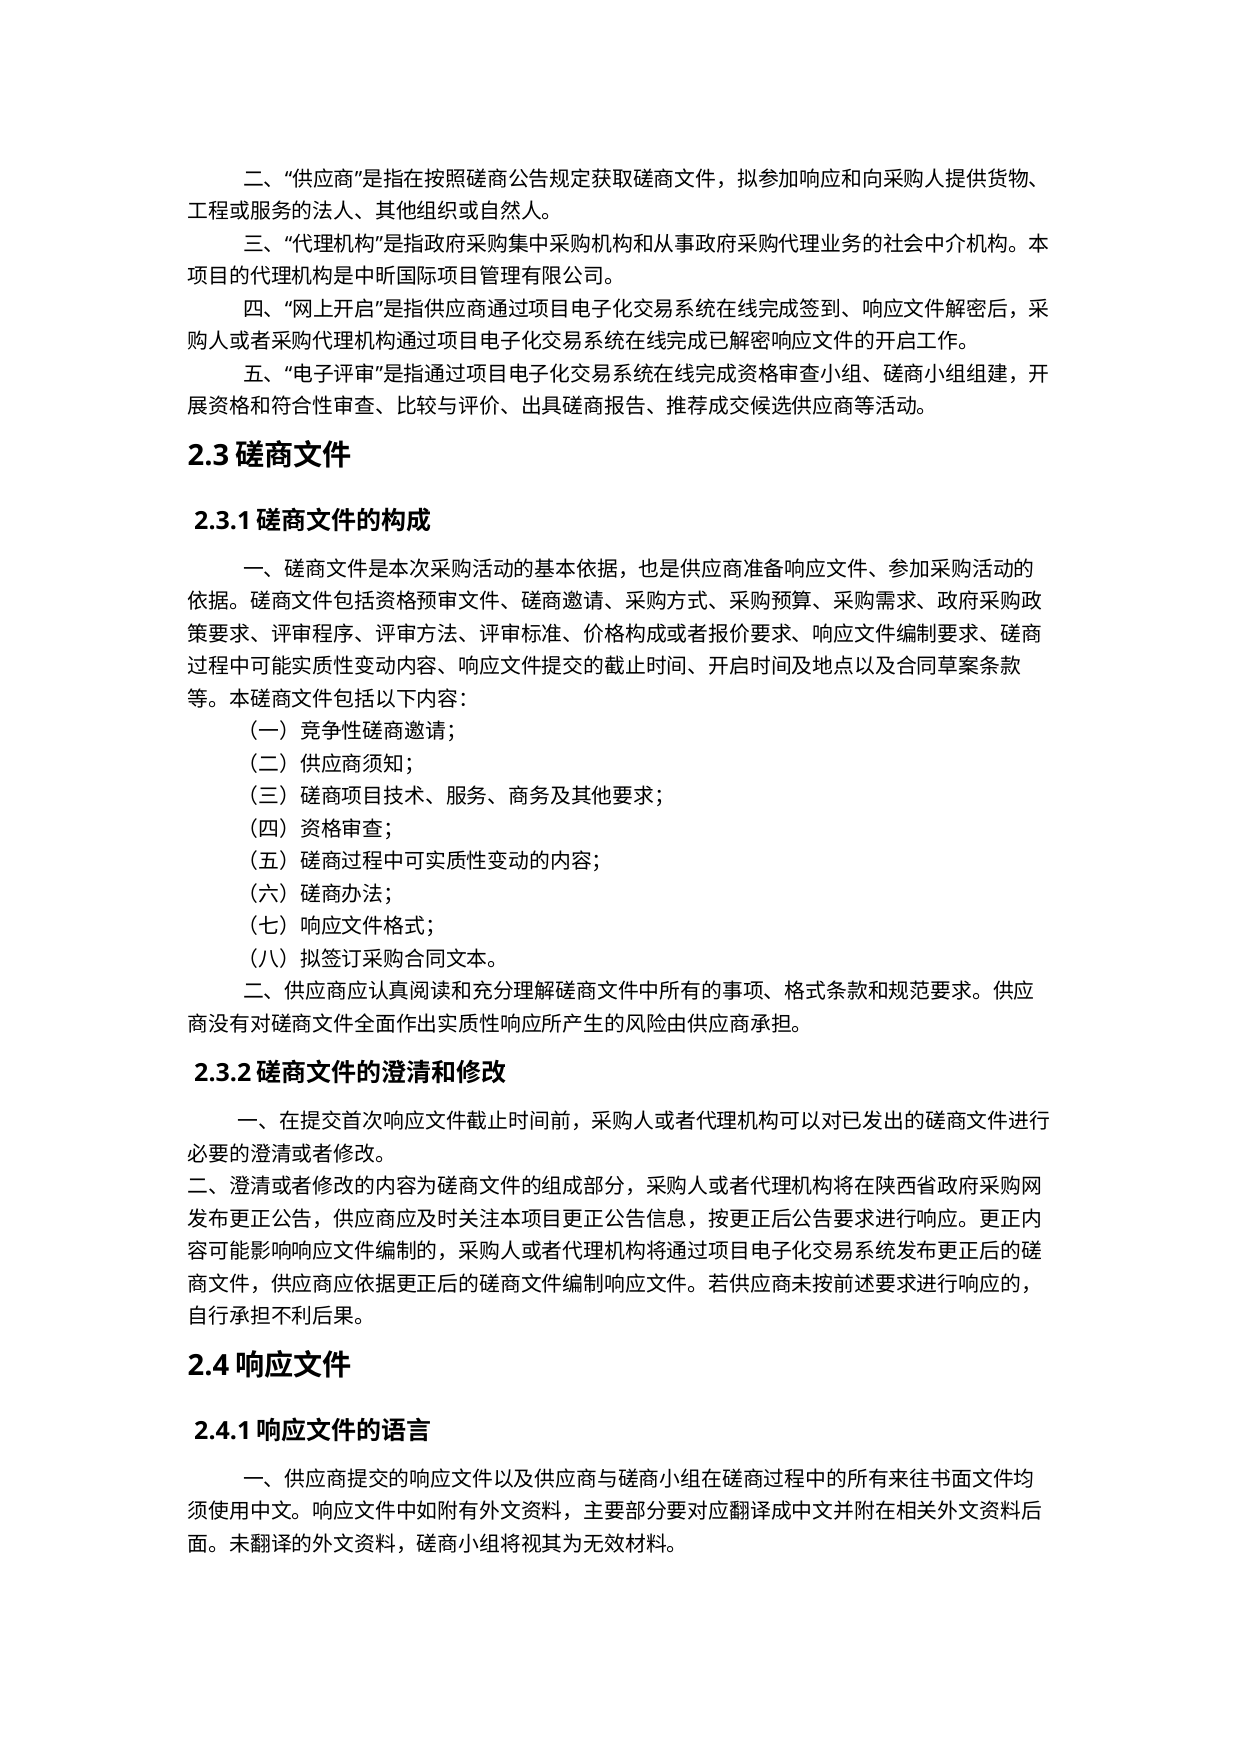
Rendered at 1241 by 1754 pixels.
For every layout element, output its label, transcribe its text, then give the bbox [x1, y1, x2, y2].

text （八）拟签订采购合同文本。 [187, 942, 1053, 974]
text （七）响应文件格式； [187, 909, 1053, 942]
text 2.3磋商文件 [187, 422, 1053, 487]
text 二、澄清或者修改的内容为磋商文件的组成部分，采购人或者代理机构将在陕西省政府采购网发布更正公告，供应商应及时关注本项目更正公告信息，按更正后公告要求进行响应。更正内容可能影响响应文件编制的，采购人或者代理机构将通过项目电子化交易系统发布更正后的磋商文件，供应商应依据更正后的磋商文件编制响应文件。若供应商未按前述要求进行响应的，自行承担不利后果。 [187, 1169, 1053, 1332]
text （二）供应商须知； [187, 747, 1053, 779]
text 五、“电子评审”是指通过项目电子化交易系统在线完成资格审查小组、磋商小组组建，开展资格和符合性审查、比较与评价、出具磋商报告、推荐成交候选供应商等活动。 [187, 357, 1053, 422]
text 二、供应商应认真阅读和充分理解磋商文件中所有的事项、格式条款和规范要求。供应商没有对磋商文件全面作出实质性响应所产生的风险由供应商承担。 [187, 974, 1053, 1039]
text 2.3.2磋商文件的澄清和修改 [187, 1039, 1053, 1104]
text （四）资格审查； [187, 812, 1053, 844]
text 一、在提交首次响应文件截止时间前，采购人或者代理机构可以对已发出的磋商文件进行必要的澄清或者修改。 [187, 1104, 1053, 1169]
text 2.4.1响应文件的语言 [187, 1397, 1053, 1462]
text 一、磋商文件是本次采购活动的基本依据，也是供应商准备响应文件、参加采购活动的依据。磋商文件包括资格预审文件、磋商邀请、采购方式、采购预算、采购需求、政府采购政策要求、评审程序、评审方法、评审标准、价格构成或者报价要求、响应文件编制要求、磋商过程中可能实质性变动内容、响应文件提交的截止时间、开启时间及地点以及合同草案条款等。本磋商文件包括以下内容： [187, 552, 1053, 714]
text （一）竞争性磋商邀请； [187, 714, 1053, 747]
text （六）磋商办法； [187, 877, 1053, 909]
text 2.4响应文件 [187, 1332, 1053, 1397]
text 三、“代理机构”是指政府采购集中采购机构和从事政府采购代理业务的社会中介机构。本项目的代理机构是中昕国际项目管理有限公司。 [187, 227, 1053, 292]
text （三）磋商项目技术、服务、商务及其他要求； [187, 779, 1053, 812]
text 一、供应商提交的响应文件以及供应商与磋商小组在磋商过程中的所有来往书面文件均须使用中文。响应文件中如附有外文资料，主要部分要对应翻译成中文并附在相关外文资料后面。未翻译的外文资料，磋商小组将视其为无效材料。 [187, 1462, 1053, 1559]
text （五）磋商过程中可实质性变动的内容； [187, 844, 1053, 877]
text 2.3.1磋商文件的构成 [187, 487, 1053, 552]
text 二、“供应商”是指在按照磋商公告规定获取磋商文件，拟参加响应和向采购人提供货物、工程或服务的法人、其他组织或自然人。 [187, 162, 1053, 227]
text 四、“网上开启”是指供应商通过项目电子化交易系统在线完成签到、响应文件解密后，采购人或者采购代理机构通过项目电子化交易系统在线完成已解密响应文件的开启工作。 [187, 292, 1053, 357]
